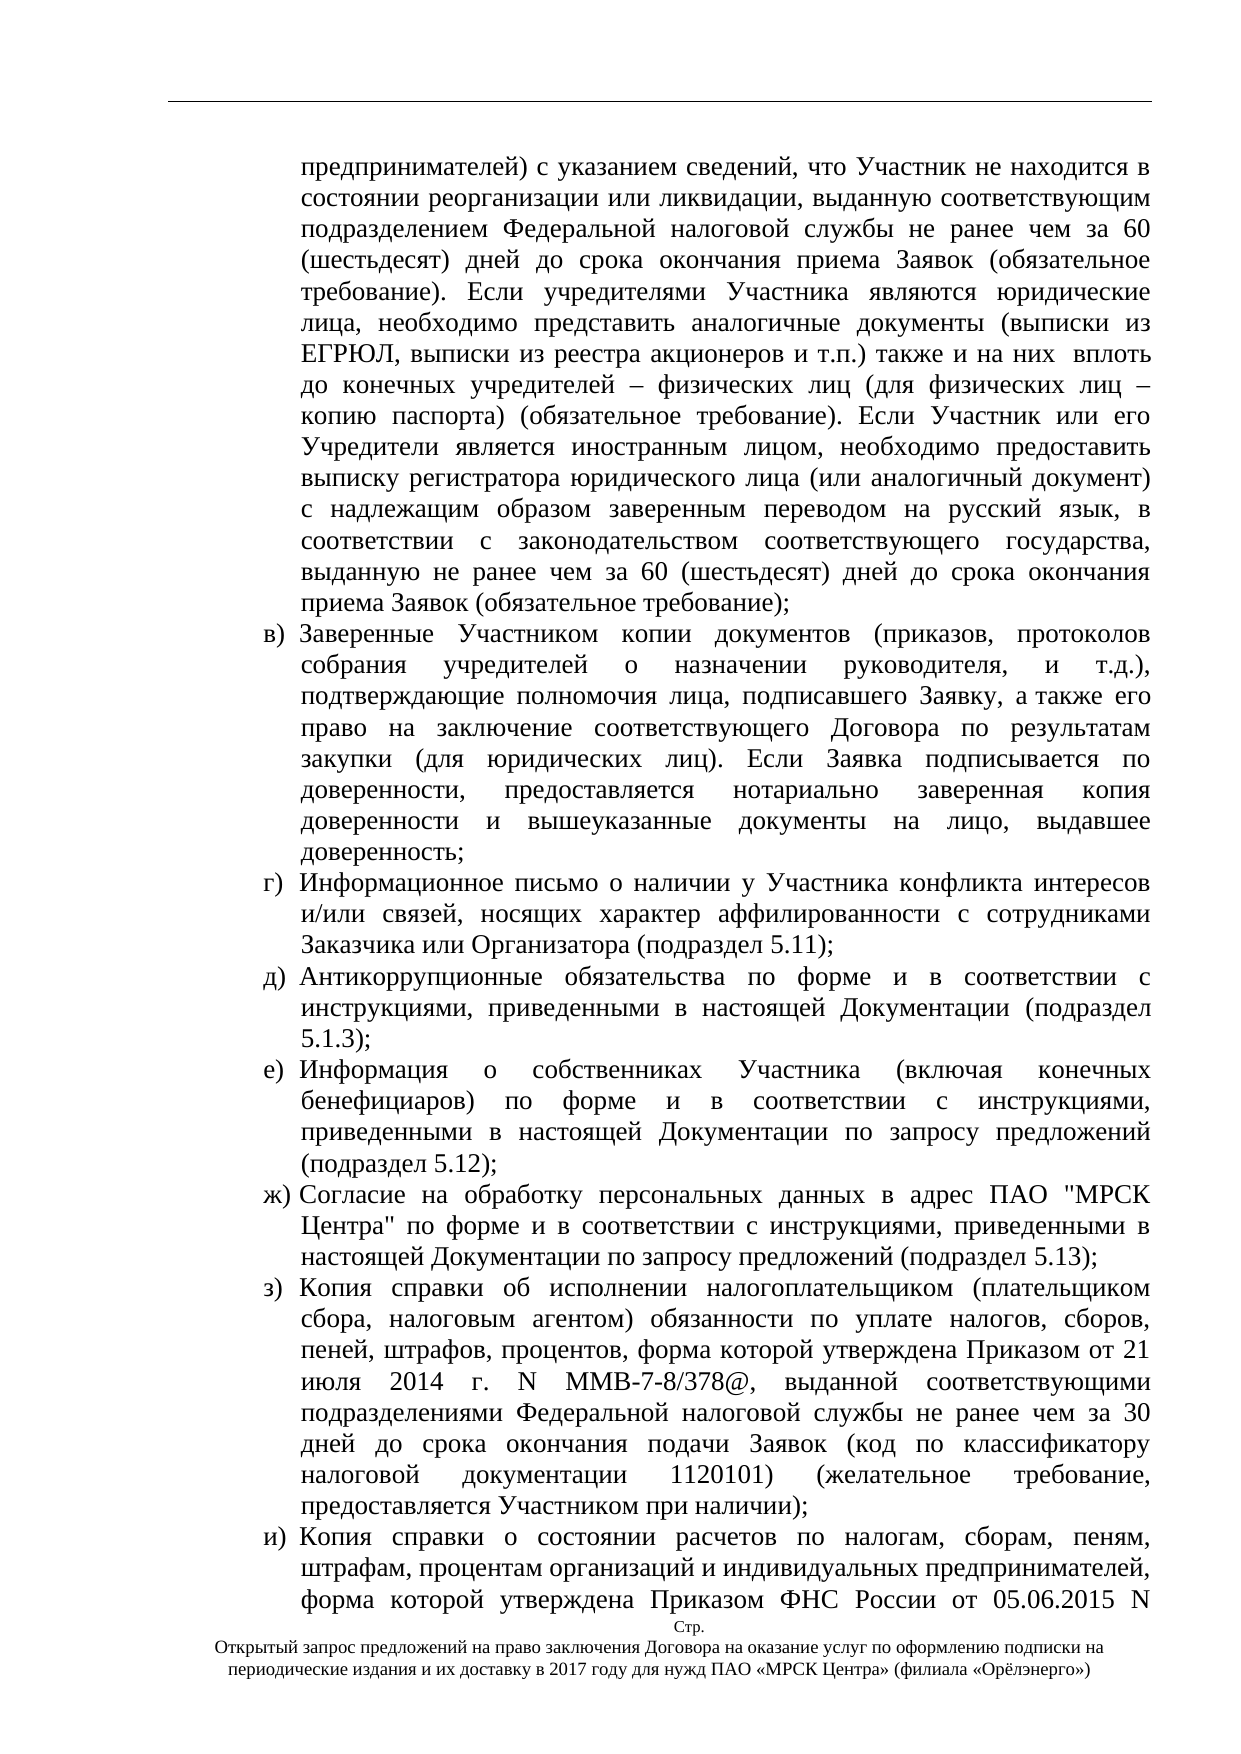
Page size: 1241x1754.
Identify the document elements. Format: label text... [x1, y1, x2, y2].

list Согласие на обработку персональных данных в адрес ПАО "МРСК Центра" по форме и в соответствии с инструкциями, приведенными в настоящей Документации по запросу предложений (подраздел 5.13); [263, 1178, 1152, 1271]
list Антикоррупционные обязательства по форме и в соответствии с инструкциями, приведенными в настоящей Документации (подраздел 5.1.3); [263, 960, 1152, 1053]
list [263, 1520, 1152, 1614]
list Информационное письмо о наличии у Участника конфликта интересов и/или связей, носящих характер аффилированности с сотрудниками Заказчика или Организатора (подраздел 5.11); [263, 866, 1152, 960]
list Информация о собственниках Участника (включая конечных бенефициаров) по форме и в соответствии с инструкциями, приведенными в настоящей Документации по запросу предложений (подраздел 5.12); [263, 1053, 1152, 1178]
list Заверенные Участником копии документов (приказов, протоколов собрания учредителей о назначении руководителя, и т.д.), подтверждающие полномочия лица, подписавшего Заявку, а также его право на заключение соответствующего Договора по результатам закупки (для юридических лиц). Если Заявка подписывается по доверенности, предоставляется нотариально заверенная копия доверенности и вышеуказанные документы на лицо, выдавшее доверенность; [263, 617, 1152, 866]
list Копия справки об исполнении налогоплательщиком (плательщиком сбора, налоговым агентом) обязанности по уплате налогов, сборов, пеней, штрафов, процентов, форма которой утверждена Приказом от 21 июля 2014 г. N ММВ-7-8/378@, выданной соответствующими подразделениями Федеральной налоговой службы не ранее чем за 30 дней до срока окончания подачи Заявок (код по классификатору налоговой документации 1120101) (желательное требование, предоставляется Участником при наличии); [263, 1271, 1152, 1520]
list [263, 150, 1152, 617]
